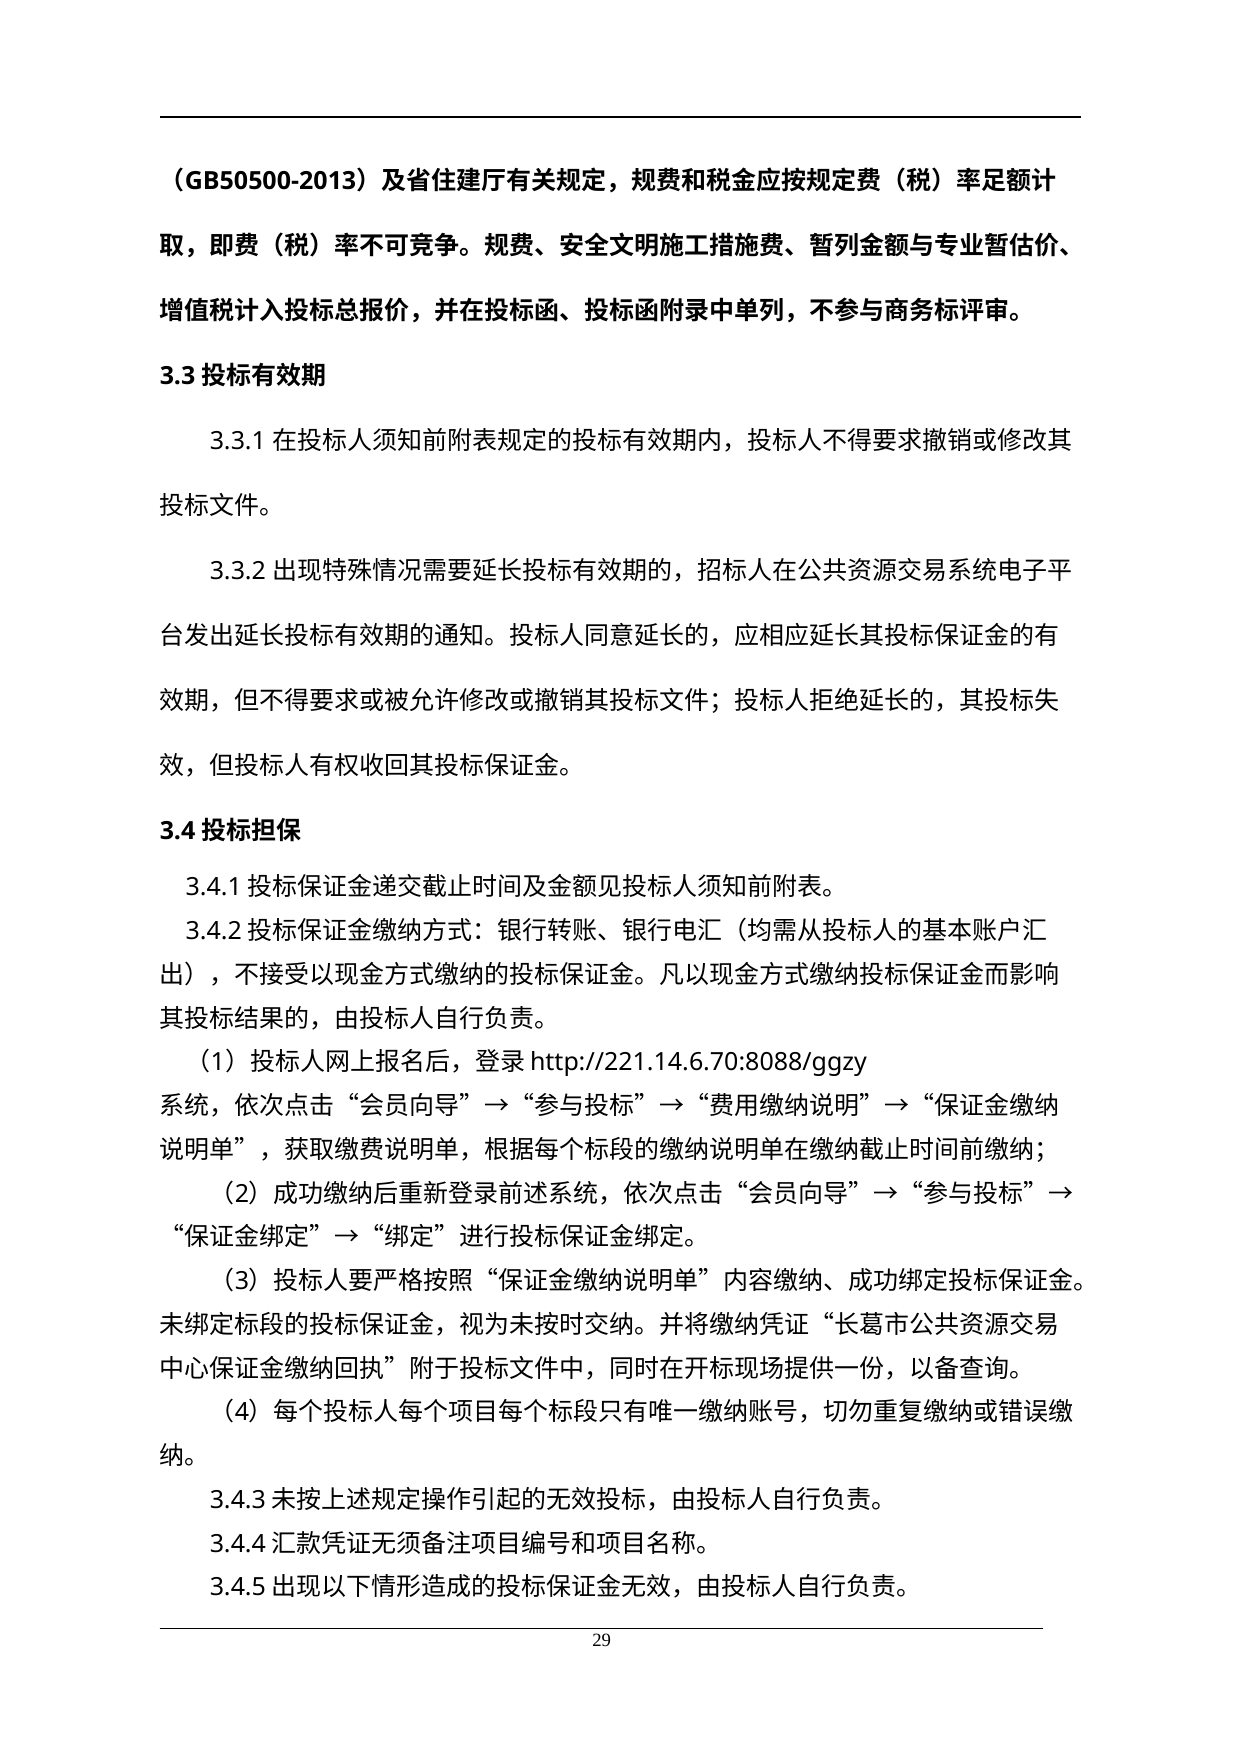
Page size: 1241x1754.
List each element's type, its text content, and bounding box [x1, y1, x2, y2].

text 3.3.2 出现特殊情况需要延长投标有效期的，招标人在公共资源交易系统电子平台发出延长投标有效期的通知。投标人同意延长的，应相应延长其投标保证金的有效期，但不得要求或被允许修改或撤销其投标文件；投标人拒绝延长的，其投标失效，但投标人有权收回其投标保证金。 [159, 536, 1081, 796]
text （4）每个投标人每个项目每个标段只有唯一缴纳账号，切勿重复缴纳或错误缴纳。 [159, 1386, 1081, 1473]
text （1）投标人网上报名后，登录http://221.14.6.70:8088/ggzy [159, 1036, 1081, 1079]
text 3.4 投标担保 [159, 796, 1081, 861]
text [159, 146, 1081, 341]
text 3.3 投标有效期 [159, 341, 1081, 406]
text （3）投标人要严格按照“保证金缴纳说明单”内容缴纳、成功绑定投标保证金。未绑定标段的投标保证金，视为未按时交纳。并将缴纳凭证“长葛市公共资源交易中心保证金缴纳回执”附于投标文件中，同时在开标现场提供一份，以备查询。 [159, 1254, 1081, 1386]
text 3.4.3未按上述规定操作引起的无效投标，由投标人自行负责。 [159, 1473, 1081, 1517]
text 3.4.2投标保证金缴纳方式：银行转账、银行电汇（均需从投标人的基本账户汇出），不接受以现金方式缴纳的投标保证金。凡以现金方式缴纳投标保证金而影响其投标结果的，由投标人自行负责。 [159, 904, 1081, 1036]
text 3.4.1投标保证金递交截止时间及金额见投标人须知前附表。 [159, 861, 1081, 904]
text 系统，依次点击“会员向导”→“参与投标”→“费用缴纳说明”→“保证金缴纳说明单”，获取缴费说明单，根据每个标段的缴纳说明单在缴纳截止时间前缴纳； [159, 1079, 1081, 1167]
text （2）成功缴纳后重新登录前述系统，依次点击“会员向导”→“参与投标”→“保证金绑定”→“绑定”进行投标保证金绑定。 [159, 1167, 1081, 1254]
text 3.3.1 在投标人须知前附表规定的投标有效期内，投标人不得要求撤销或修改其投标文件。 [159, 406, 1081, 536]
text 3.4.4汇款凭证无须备注项目编号和项目名称。 [159, 1517, 1081, 1561]
text 3.4.5出现以下情形造成的投标保证金无效，由投标人自行负责。 [159, 1561, 1081, 1604]
